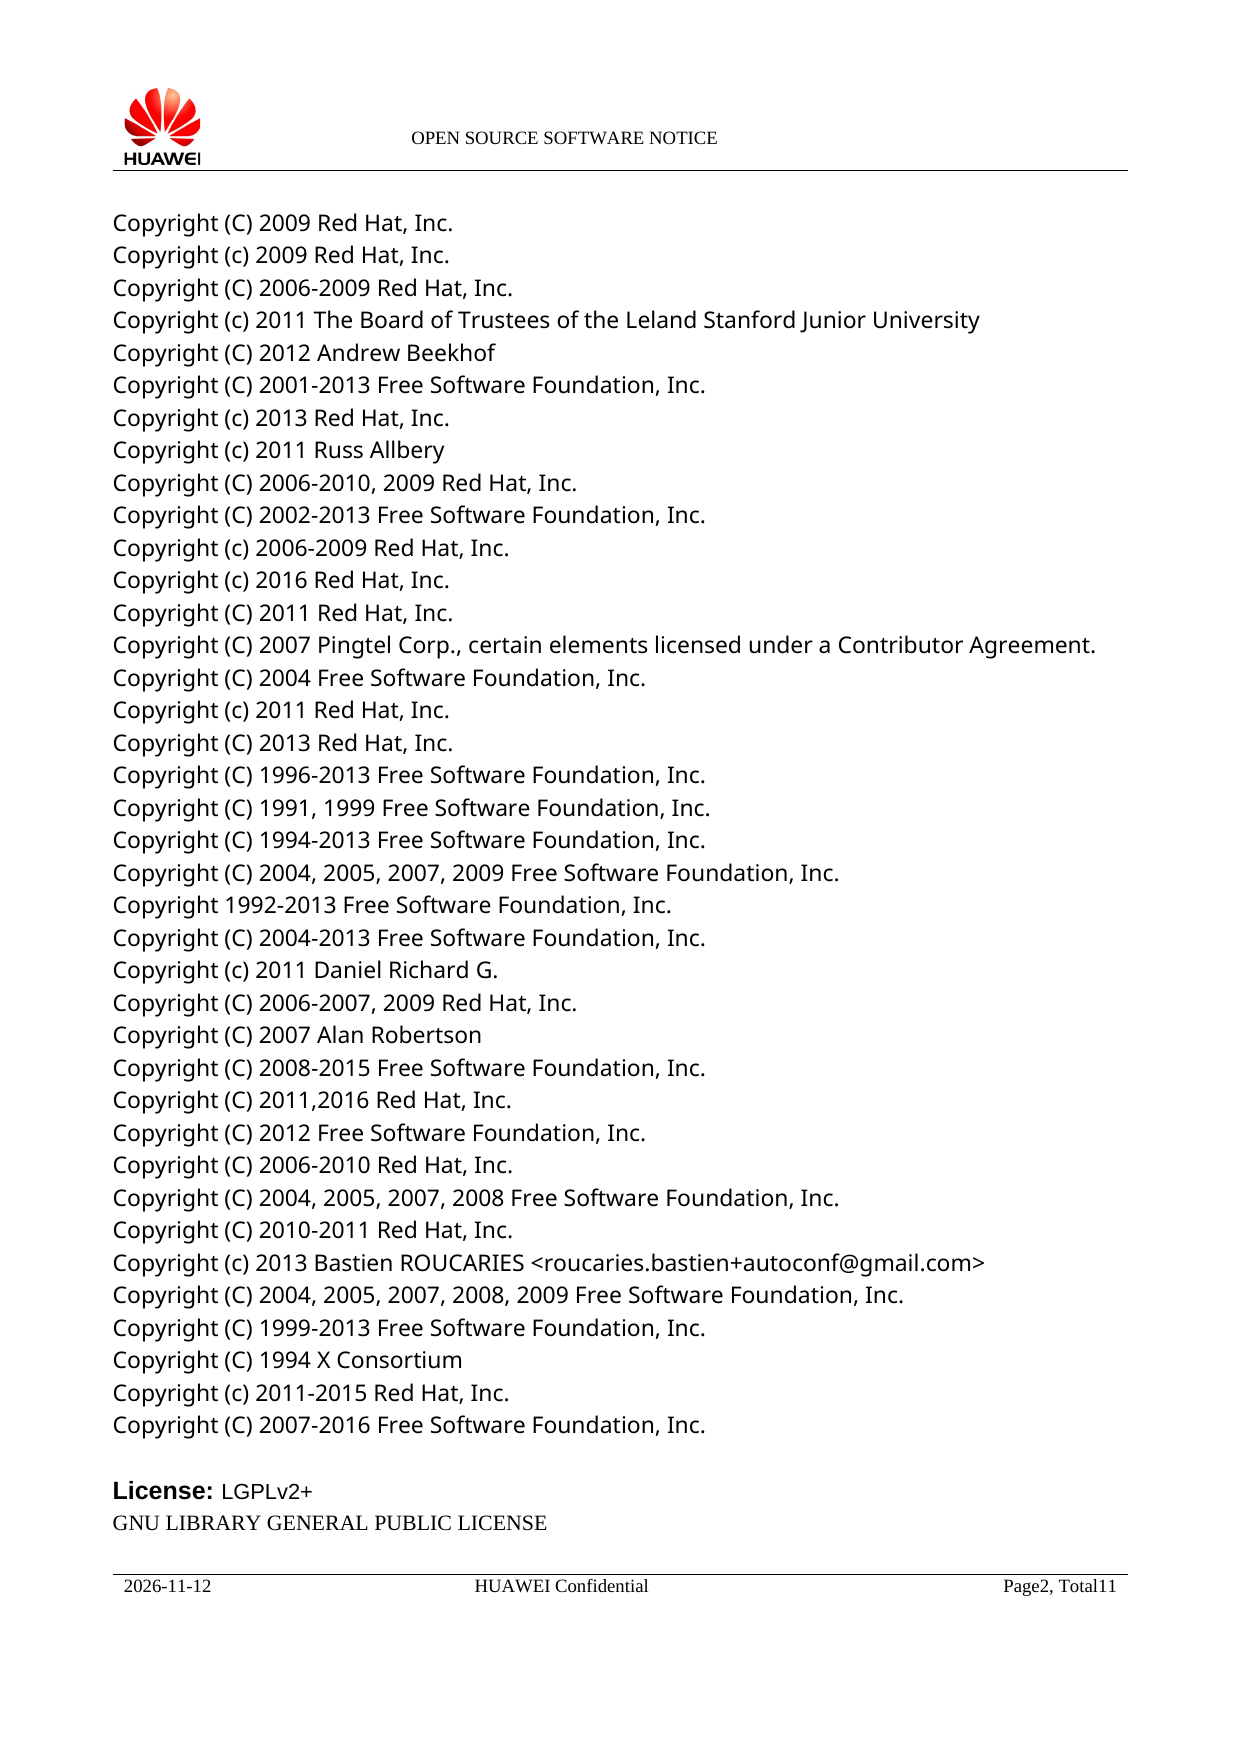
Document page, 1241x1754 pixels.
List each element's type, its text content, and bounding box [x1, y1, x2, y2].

picture [124, 88, 201, 165]
text Copyright (C) 2008-2015 Free Software Foundation, Inc. Copyright (C) 2011,2016 Red Hat, Inc. Copyright (C) 2012 Free Software Foundation, Inc. Copyright (C) 2006-2010 Red Hat, Inc. Copyright (C) 2004, 2005, 2007, 2008 Free Software Foundation, Inc. Copyright (C) 2010-2011 Red Hat, Inc. Copyright (c) 2013 Bastien ROUCARIES <roucaries.bastien+autoconf@gmail.com> Copyright (C) 2004, 2005, 2007, 2008, 2009 Free Software Foundation, Inc. Copyright (C) 1999-2013 Free Software Foundation, Inc. Copyright (C) 1994 X Consortium Copyright (c) 2011-2015 Red Hat, Inc. Copyright (C) 2007-2016 Free Software Foundation, Inc. [112, 1051, 1128, 1474]
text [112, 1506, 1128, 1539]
text License: LGPLv2+ [112, 1474, 1128, 1506]
text Copyright (C) 2006-2007, 2009 Red Hat, Inc. Copyright (C) 2007 Alan Robertson [112, 986, 1128, 1051]
